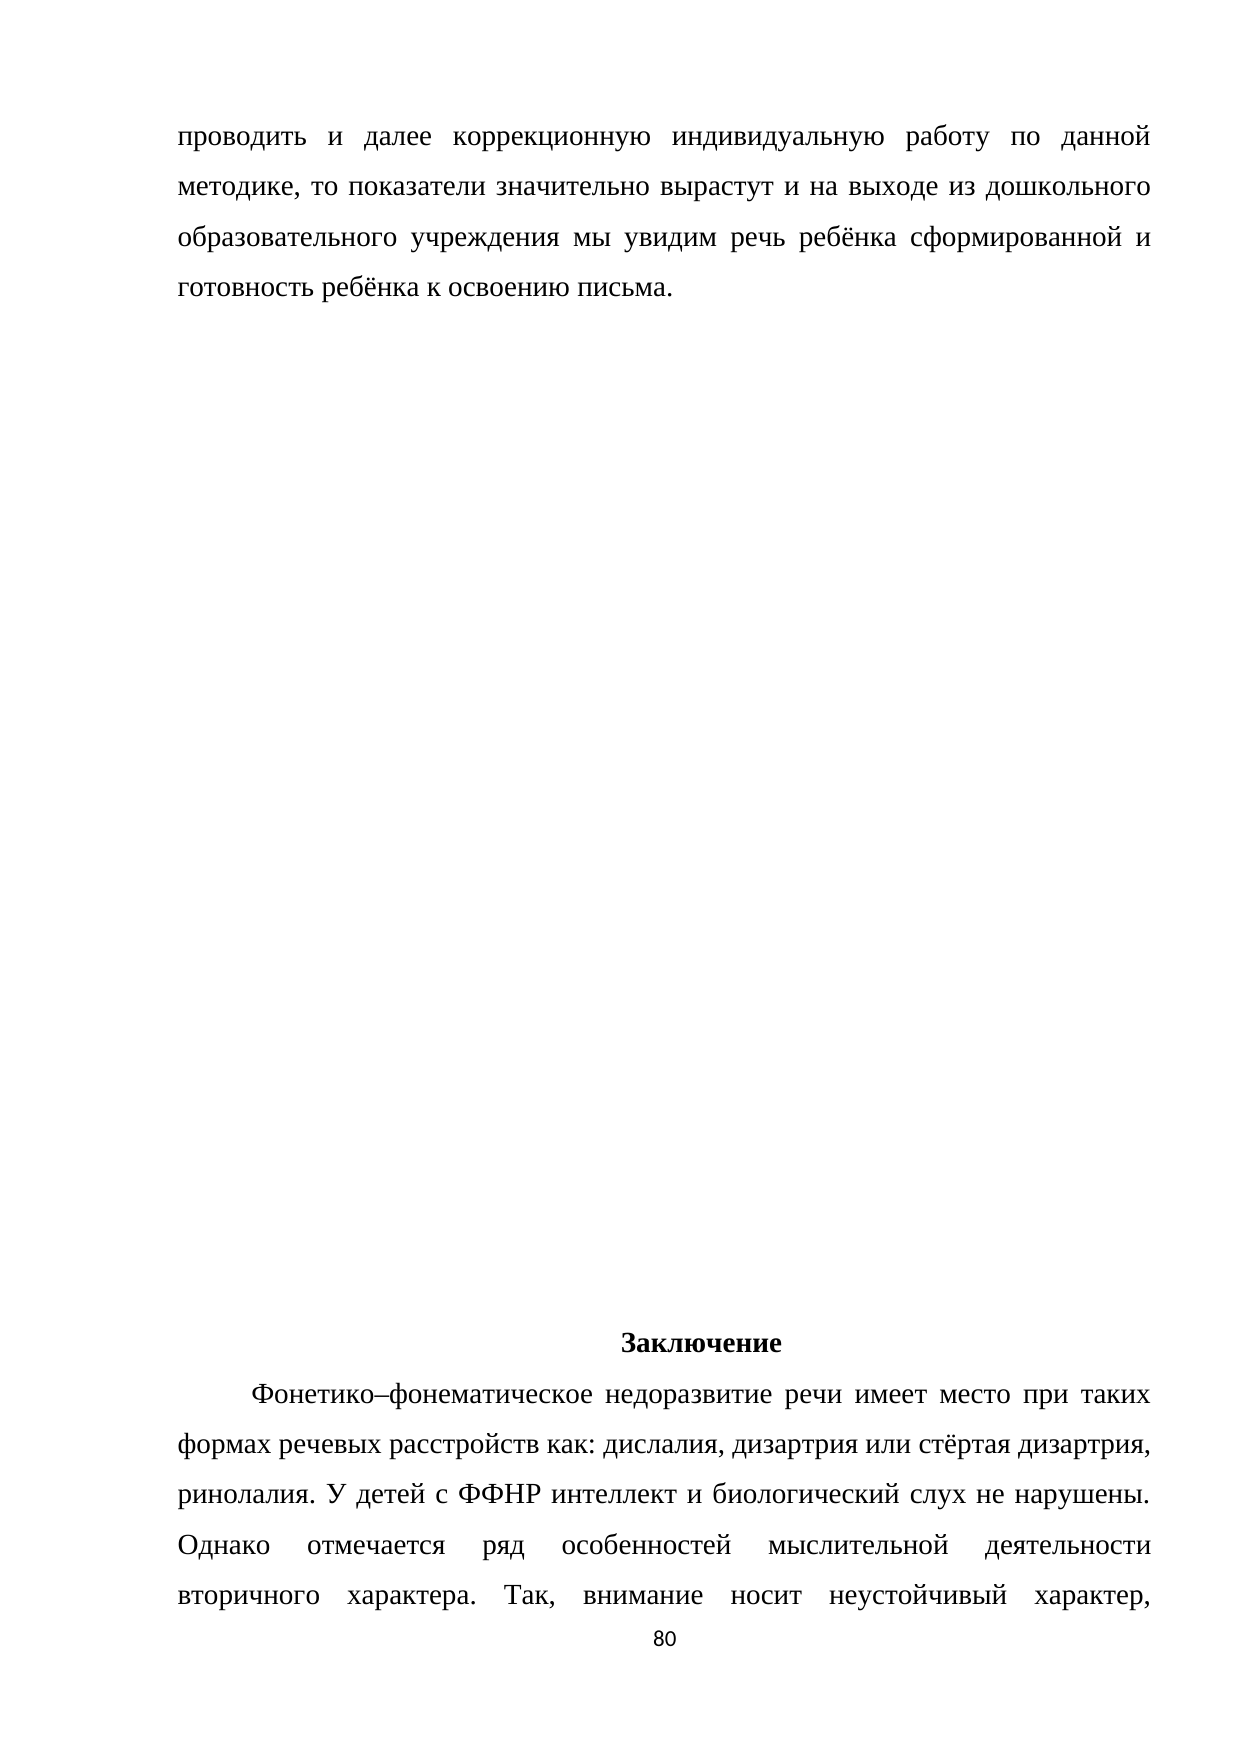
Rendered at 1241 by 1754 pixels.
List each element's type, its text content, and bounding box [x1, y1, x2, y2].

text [177, 1376, 1152, 1611]
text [177, 118, 1152, 303]
text Заключение [177, 1326, 1152, 1359]
